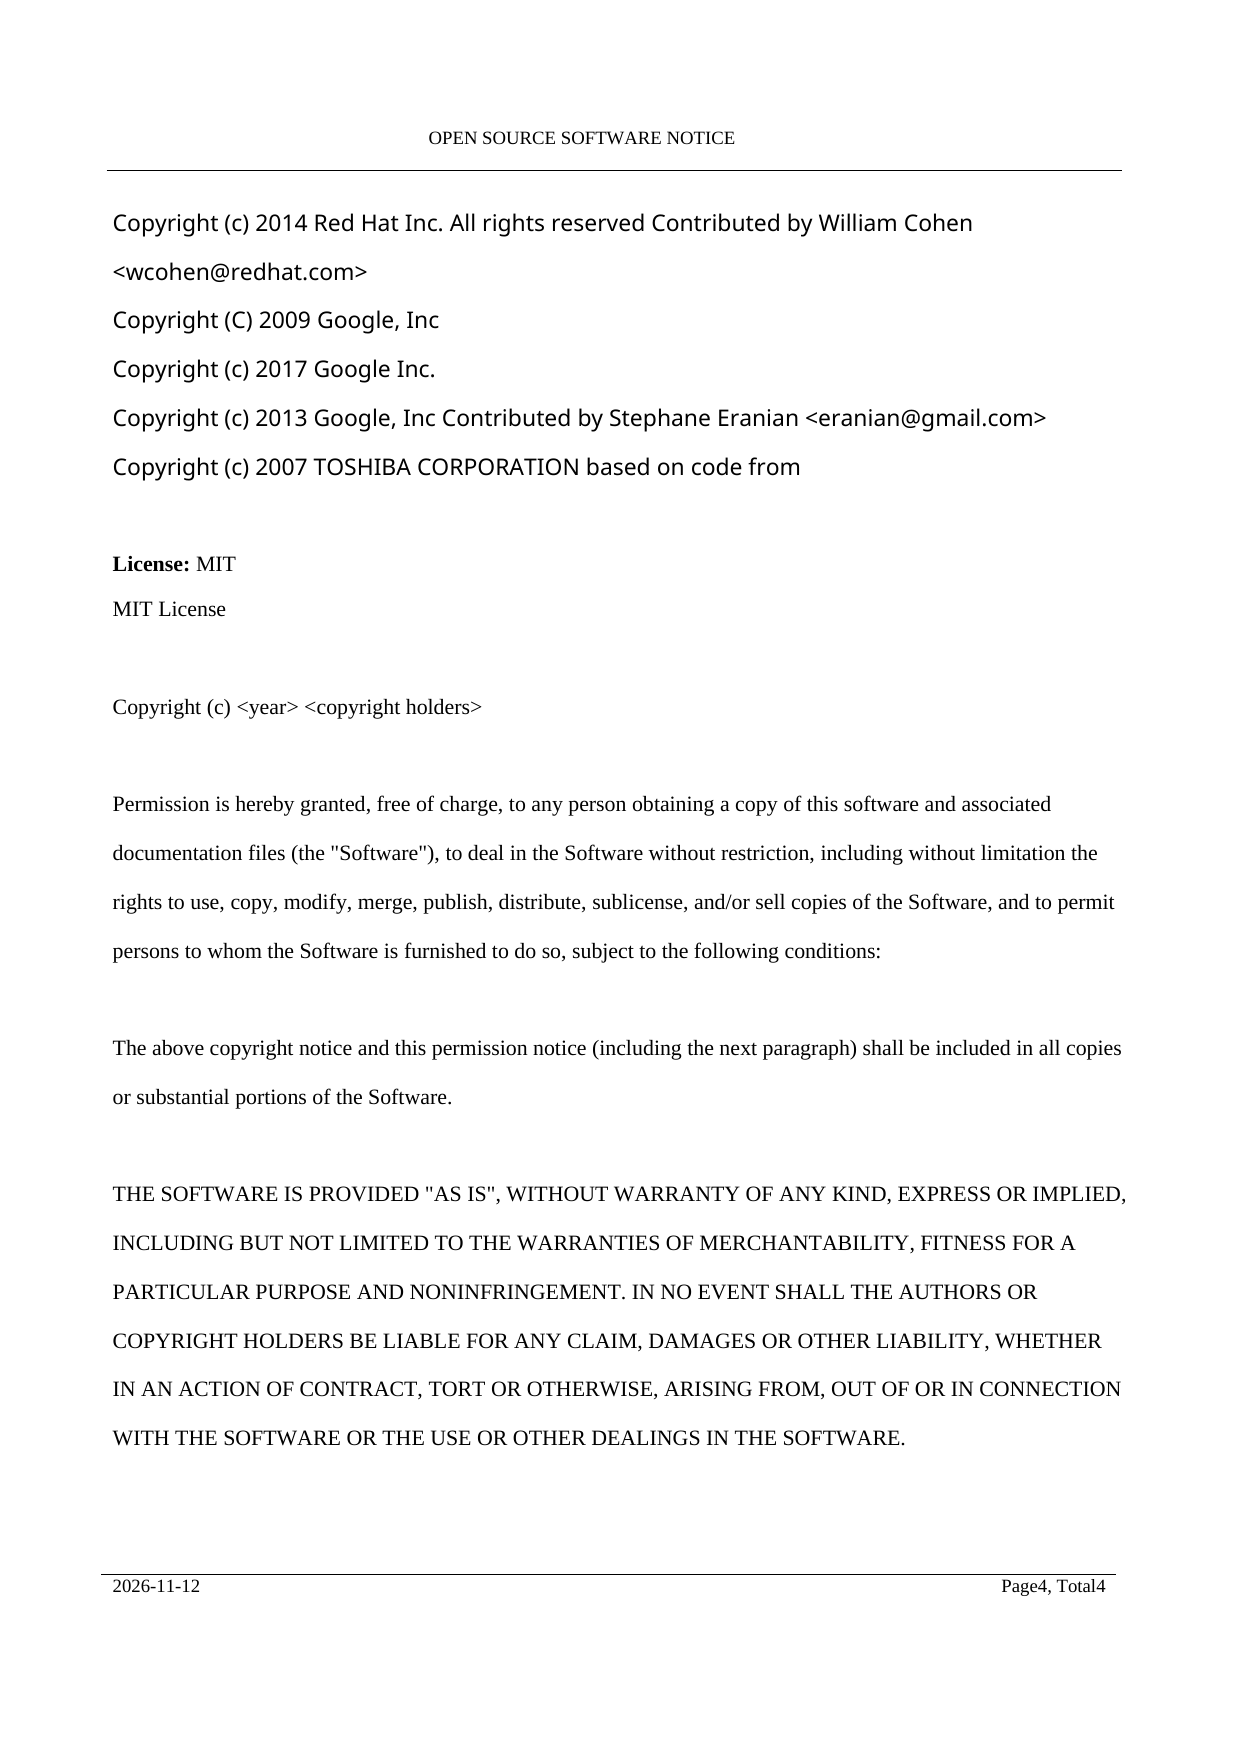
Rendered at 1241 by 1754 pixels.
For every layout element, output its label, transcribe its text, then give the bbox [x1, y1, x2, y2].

text MIT License Copyright (c) <year> <copyright holders> Permission is hereby granted, free of charge, to any person obtaining a copy of this software and associated documentation files (the "Software"), to deal in the Software without restriction, including without limitation the rights to use, copy, modify, merge, publish, distribute, sublicense, and/or sell copies of the Software, and to permit persons to whom the Software is furnished to do so, subject to the following conditions: The above copyright notice and this permission notice (including the next paragraph) shall be included in all copies or substantial portions of the Software. THE SOFTWARE IS PROVIDED "AS IS", WITHOUT WARRANTY OF ANY KIND, EXPRESS OR IMPLIED, INCLUDING BUT NOT LIMITED TO THE WARRANTIES OF MERCHANTABILITY, FITNESS FOR A PARTICULAR PURPOSE AND NONINFRINGEMENT. IN NO EVENT SHALL THE AUTHORS OR COPYRIGHT HOLDERS BE LIABLE FOR ANY CLAIM, DAMAGES OR OTHER LIABILITY, WHETHER IN AN ACTION OF CONTRACT, TORT OR OTHERWISE, ARISING FROM, OUT OF OR IN CONNECTION WITH THE SOFTWARE OR THE USE OR OTHER DEALINGS IN THE SOFTWARE. [112, 593, 1128, 1454]
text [112, 206, 1128, 531]
text License: MIT [112, 548, 1128, 580]
